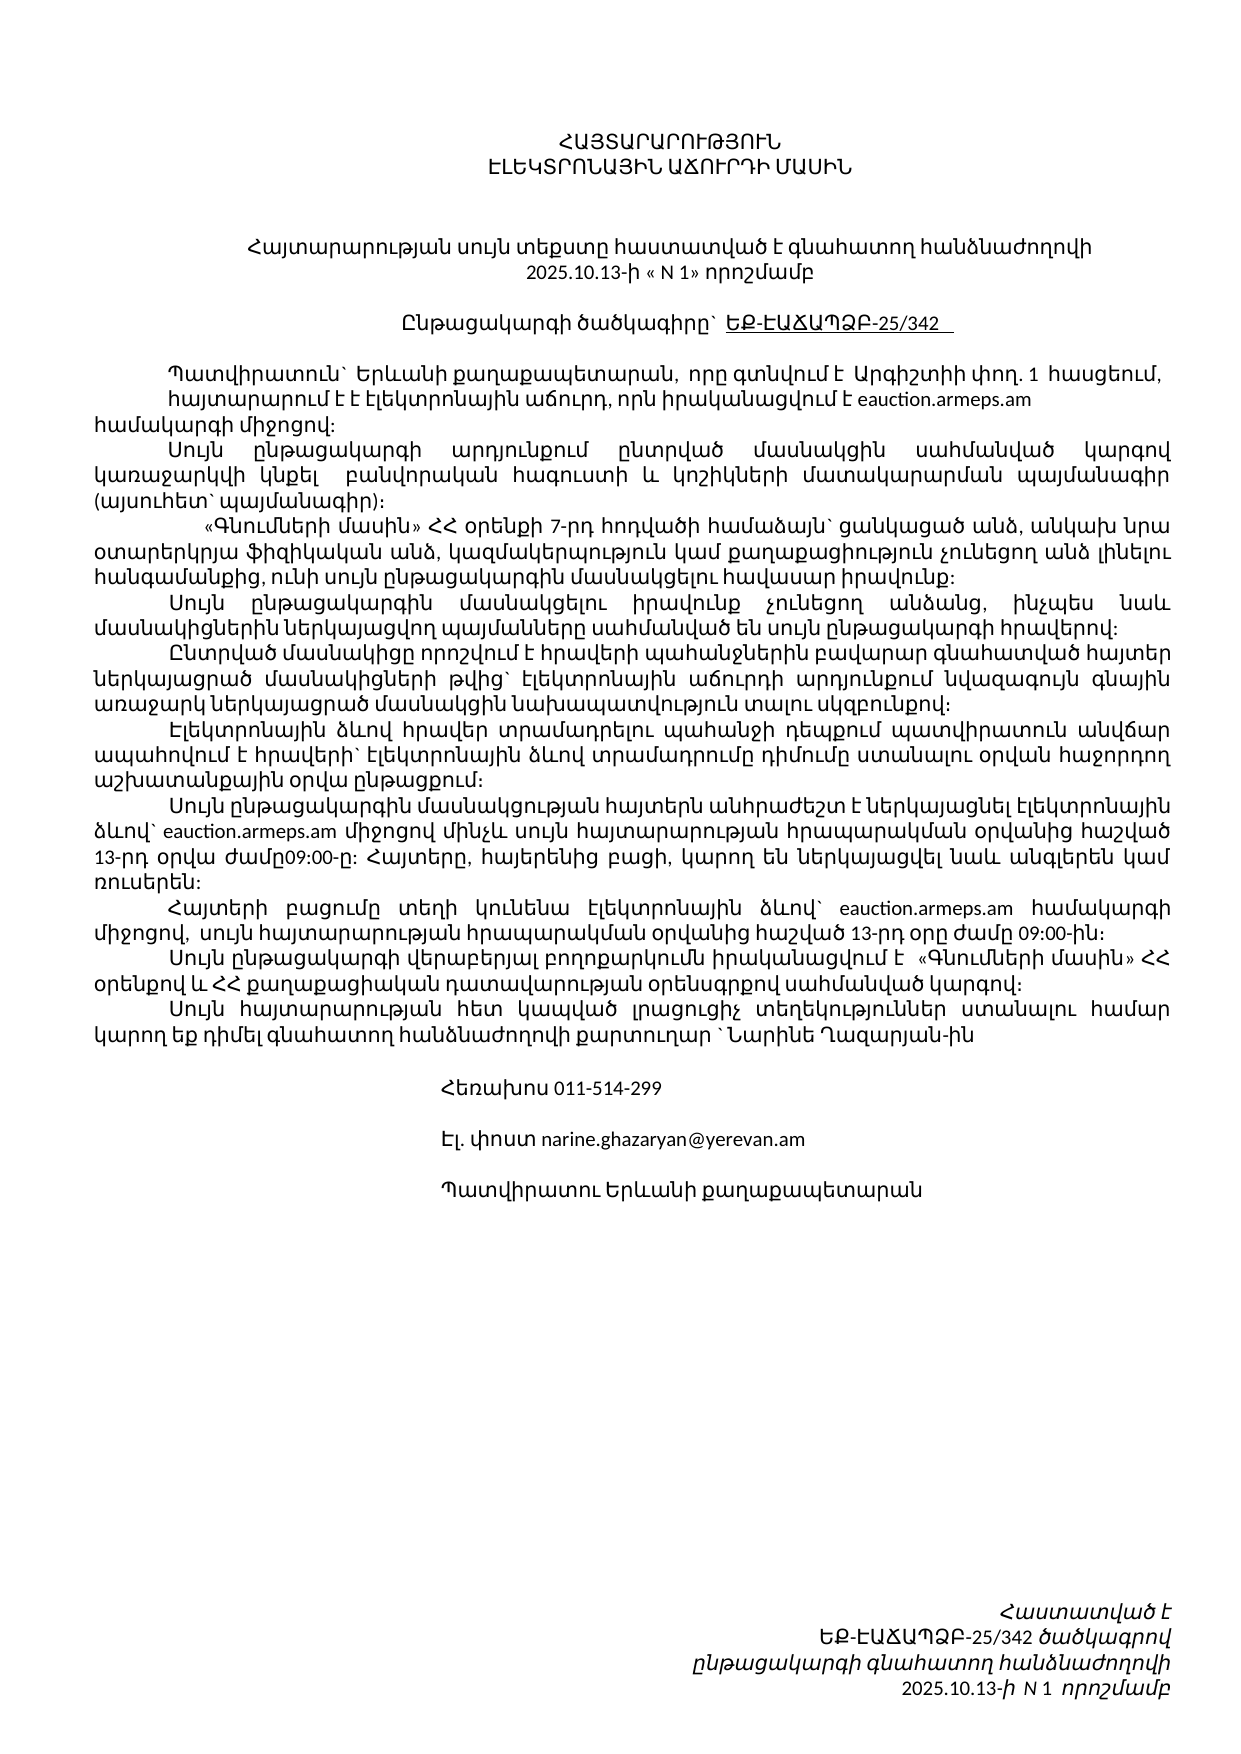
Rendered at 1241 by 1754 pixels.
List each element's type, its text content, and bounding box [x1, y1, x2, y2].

text Պատվիրատուն` Երևանի քաղաքապետարան, որը գտնվում է Արգիշտիի փող. 1 հասցեում, [94, 361, 1171, 386]
text 2025.10.13 -ի N 1 որոշմամբ [94, 1675, 1171, 1701]
text Սույն հայտարարության հետ կապված լրացուցիչ տեղեկություններ ստանալու համար կարող եք դիմել գնահատող հանձնաժողովի քարտուղար ` Նարինե Ղազարյան-ին [94, 996, 1171, 1047]
text Սույն ընթացակարգին մասնակցելու իրավունք չունեցող անձանց, ինչպես նաև մասնակիցներին ներկայացվող պայմանները սահմանված են սույն ընթացակարգի հրավերով: [94, 590, 1171, 641]
text Ընտրված մասնակիցը որոշվում է հրավերի պահանջներին բավարար գնահատված հայտեր ներկայացրած մասնակիցների թվից` էլեկտրոնային աճուրդի արդյունքում նվազագույն գնային առաջարկ ներկայացրած մասնակցին նախապատվություն տալու սկզբունքով։ [94, 641, 1171, 717]
text ԷԼԵԿՏՐՈՆԱՅԻՆ ԱՃՈՒՐԴԻ ՄԱՍԻՆ [94, 154, 1171, 180]
text «Գնումների մասին» ՀՀ օրենքի 7-րդ հոդվածի համաձայն` ցանկացած անձ, անկախ նրա օտարերկրյա ֆիզիկական անձ, կազմակերպություն կամ քաղաքացիություն չունեցող անձ լինելու հանգամանքից, ունի սույն ընթացակարգին մասնակցելու հավասար իրավունք: [94, 513, 1171, 590]
text Սույն ընթացակարգին մասնակցության հայտերն անհրաժեշտ է ներկայացնել էլեկտրոնային ձևով` eauction.armeps.am միջոցով մինչև սույն հայտարարության հրապարակման օրվանից հաշված 13-րդ օրվա ժամը09:00-ը: Հայտերը, հայերենից բացի, կարող են ներկայացվել նաև անգլերեն կամ ռուսերեն: [94, 793, 1171, 895]
text Հայտարարության սույն տեքստը հաստատված է գնահատող հանձնաժողովի [94, 234, 1171, 259]
text Էլեկտրոնային ձևով հրավեր տրամադրելու պահանջի դեպքում պատվիրատուն անվճար ապահովում է հրավերի` էլեկտրոնային ձևով տրամադրումը դիմումը ստանալու օրվան հաջորդող աշխատանքային օրվա ընթացքում։ [94, 717, 1171, 793]
text Սույն ընթացակարգի վերաբերյալ բողոքարկումն իրականացվում է «Գնումների մասին» ՀՀ օրենքով և ՀՀ քաղաքացիական դատավարության օրենսգրքով սահմանված կարգով։ [94, 946, 1171, 996]
text Ընթացակարգի ծածկագիրը` ԵՔ-ԷԱՃԱՊՁԲ-25/342 [94, 310, 1171, 336]
text Էլ. փոստ narine.ghazaryan@yerevan.am [94, 1126, 1171, 1152]
text Հեռախոս 011-514-299 [94, 1076, 1171, 1101]
text ընթացակարգի գնահատող հանձնաժողովի [94, 1650, 1171, 1675]
text Պատվիրատու Երևանի քաղաքապետարան [94, 1177, 1171, 1203]
text 2025.10.13 -ի « N 1» որոշմամբ [94, 259, 1171, 285]
text հայտարարում է է էլեկտրոնային աճուրդ, որն իրականացվում է eauction.armeps.am համակարգի միջոցով: [94, 386, 1171, 437]
text ՀԱՅՏԱՐԱՐՈՒԹՅՈՒՆ [94, 129, 1171, 154]
text ԵՔ-ԷԱՃԱՊՁԲ-25/342 ծածկագրով [94, 1624, 1171, 1650]
text Հայտերի բացումը տեղի կունենա էլեկտրոնային ձևով` eauction.armeps.am համակարգի միջոցով, սույն հայտարարության հրապարակման օրվանից հաշված 13-րդ օրը ժամը 09:00-ին։ [94, 895, 1171, 946]
text Հաստատված է [94, 1599, 1171, 1624]
text Սույն ընթացակարգի արդյունքում ընտրված մասնակցին սահմանված կարգով կառաջարկվի կնքել բանվորական հագուստի և կոշիկների մատակարարման պայմանագիր (այսուհետ` պայմանագիր)։ [94, 437, 1171, 513]
